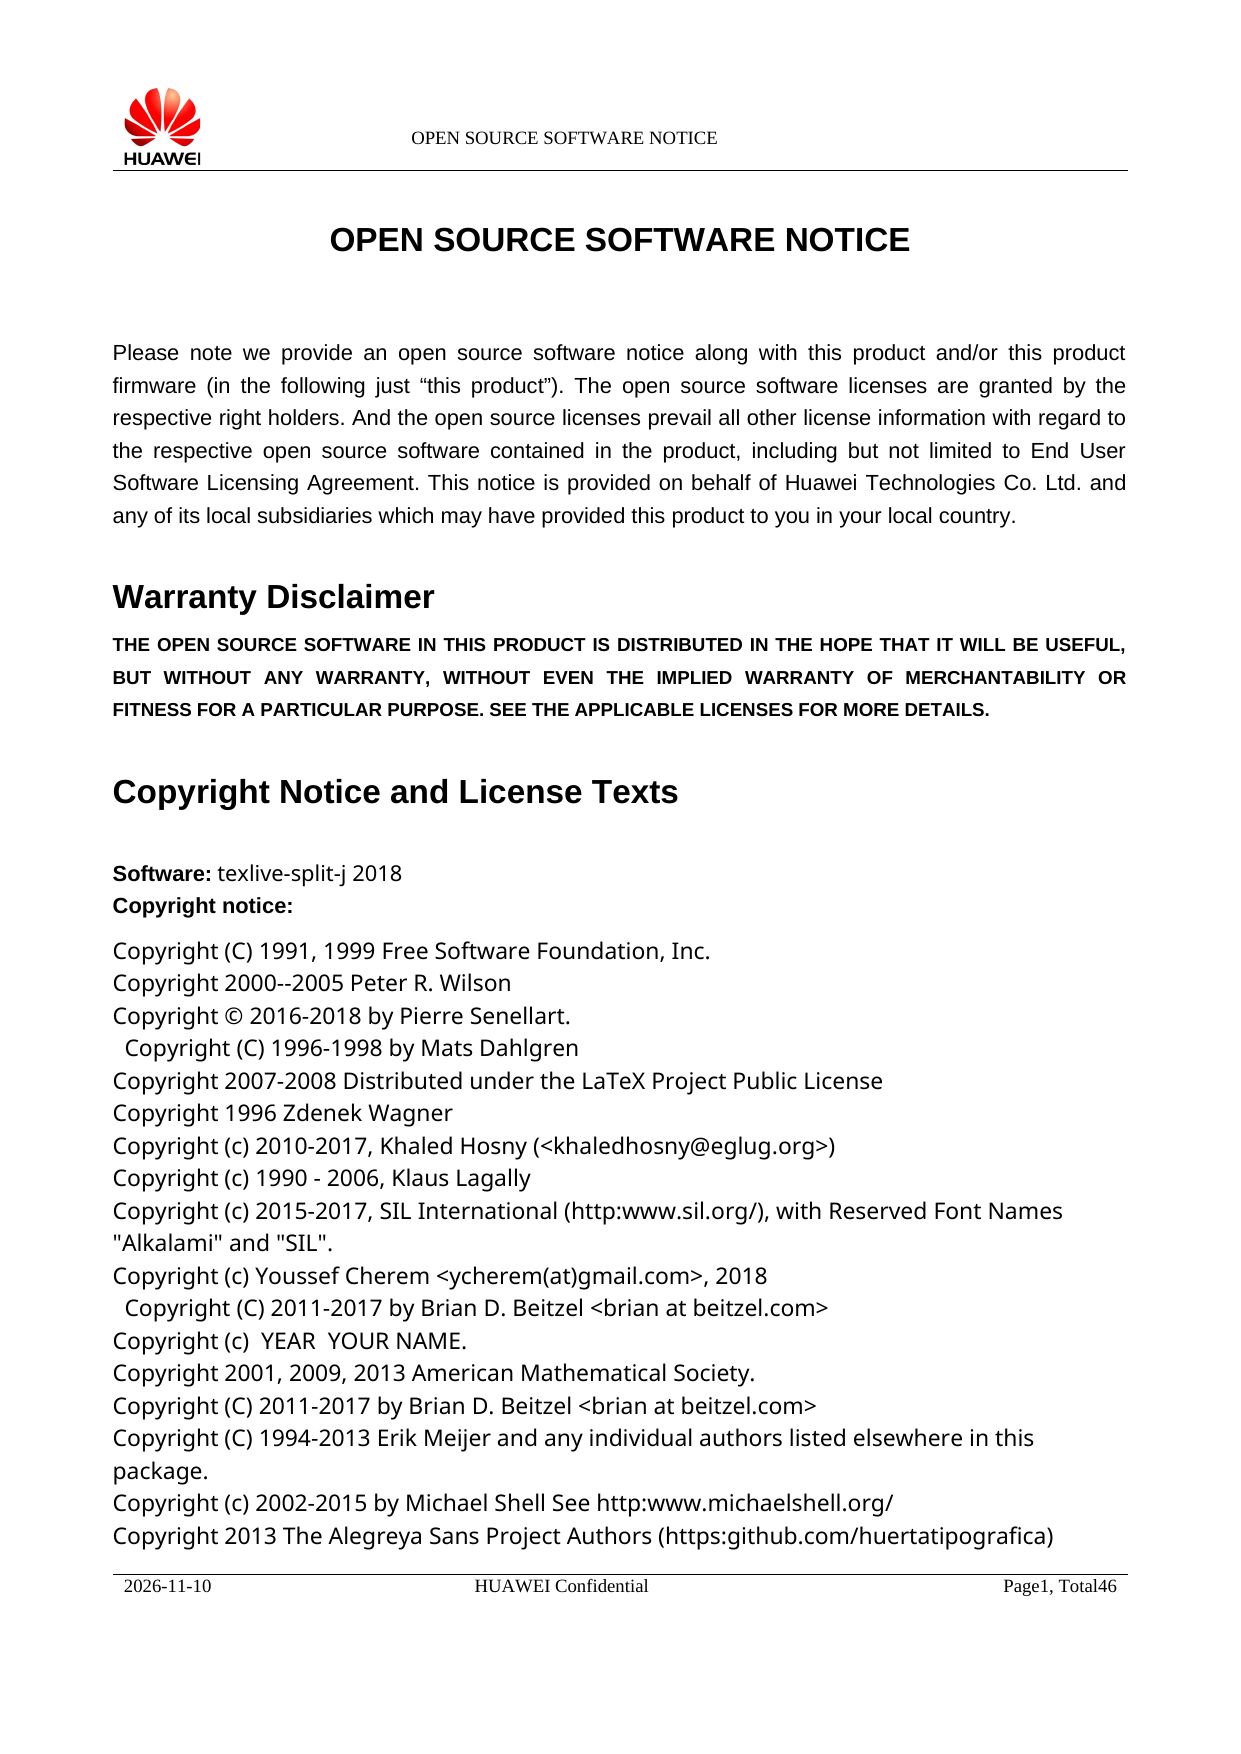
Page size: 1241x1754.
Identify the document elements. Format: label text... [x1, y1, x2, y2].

text Copyright (C) 1991, 1999 Free Software Foundation, Inc. [112, 934, 1128, 966]
text Copyright 2000--2005 Peter R. Wilson [112, 966, 1128, 999]
text Copyright (C) 1994-2013 Erik Meijer and any individual authors listed elsewhere in this package. [112, 1421, 1128, 1486]
text Copyright 2007-2008 Distributed under the LaTeX Project Public License [112, 1064, 1128, 1096]
text Copyright (c) 2015-2017, SIL International (http:www.sil.org/), with Reserved Font Names "Alkalami" and "SIL". [112, 1194, 1128, 1259]
text Copyright 2013 The Alegreya Sans Project Authors (https:github.com/huertatipografica) [112, 1519, 1128, 1551]
text Copyright (c) 2010-2017, Khaled Hosny (<khaledhosny@eglug.org>) [112, 1129, 1128, 1161]
text Please note we provide an open source software notice along with this product and/or this product firmware (in the following just “this product”). The open source software licenses are granted by the respective right holders. And the open source licenses prevail all other license information with regard to the respective open source software contained in the product, including but not limited to End User Software Licensing Agreement. This notice is provided on behalf of Huawei Technologies Co. Ltd. and any of its local subsidiaries which may have provided this product to you in your local country. [112, 336, 1128, 531]
text Copyright (c) YEAR YOUR NAME. [112, 1324, 1128, 1356]
text Copyright 2001, 2009, 2013 American Mathematical Society. [112, 1356, 1128, 1389]
text Copyright (c) 2002-2015 by Michael Shell See http:www.michaelshell.org/ [112, 1486, 1128, 1519]
text Copyright (C) 2011-2017 by Brian D. Beitzel <brian at beitzel.com> [112, 1389, 1128, 1421]
text Copyright © 2016-2018 by Pierre Senellart. [112, 999, 1128, 1031]
text Copyright (c) 1990 - 2006, Klaus Lagally [112, 1161, 1128, 1194]
text Warranty Disclaimer [112, 564, 1128, 629]
text Copyright 1996 Zdenek Wagner [112, 1096, 1128, 1129]
title Software: texlive-split-j 2018 [112, 856, 1128, 889]
text Copyright Notice and License Texts [112, 759, 1128, 824]
text Copyright (C) 1996-1998 by Mats Dahlgren [112, 1031, 1128, 1064]
text OPEN SOURCE SOFTWARE NOTICE [112, 206, 1128, 271]
text Copyright (C) 2011-2017 by Brian D. Beitzel <brian at beitzel.com> [112, 1291, 1128, 1324]
text Copyright notice: [112, 889, 1128, 921]
picture [124, 88, 201, 165]
text Copyright (c) Youssef Cherem <ycherem(at)gmail.com>, 2018 [112, 1259, 1128, 1291]
text The open source software in this product is distributed in the hope that it will be useful, but WITHOUT ANY WARRANTY, without even the implied warranty of MERCHANTABILITY or FITNESS FOR A PARTICULAR PURPOSE. See the applicable licenses for more details. [112, 629, 1128, 726]
